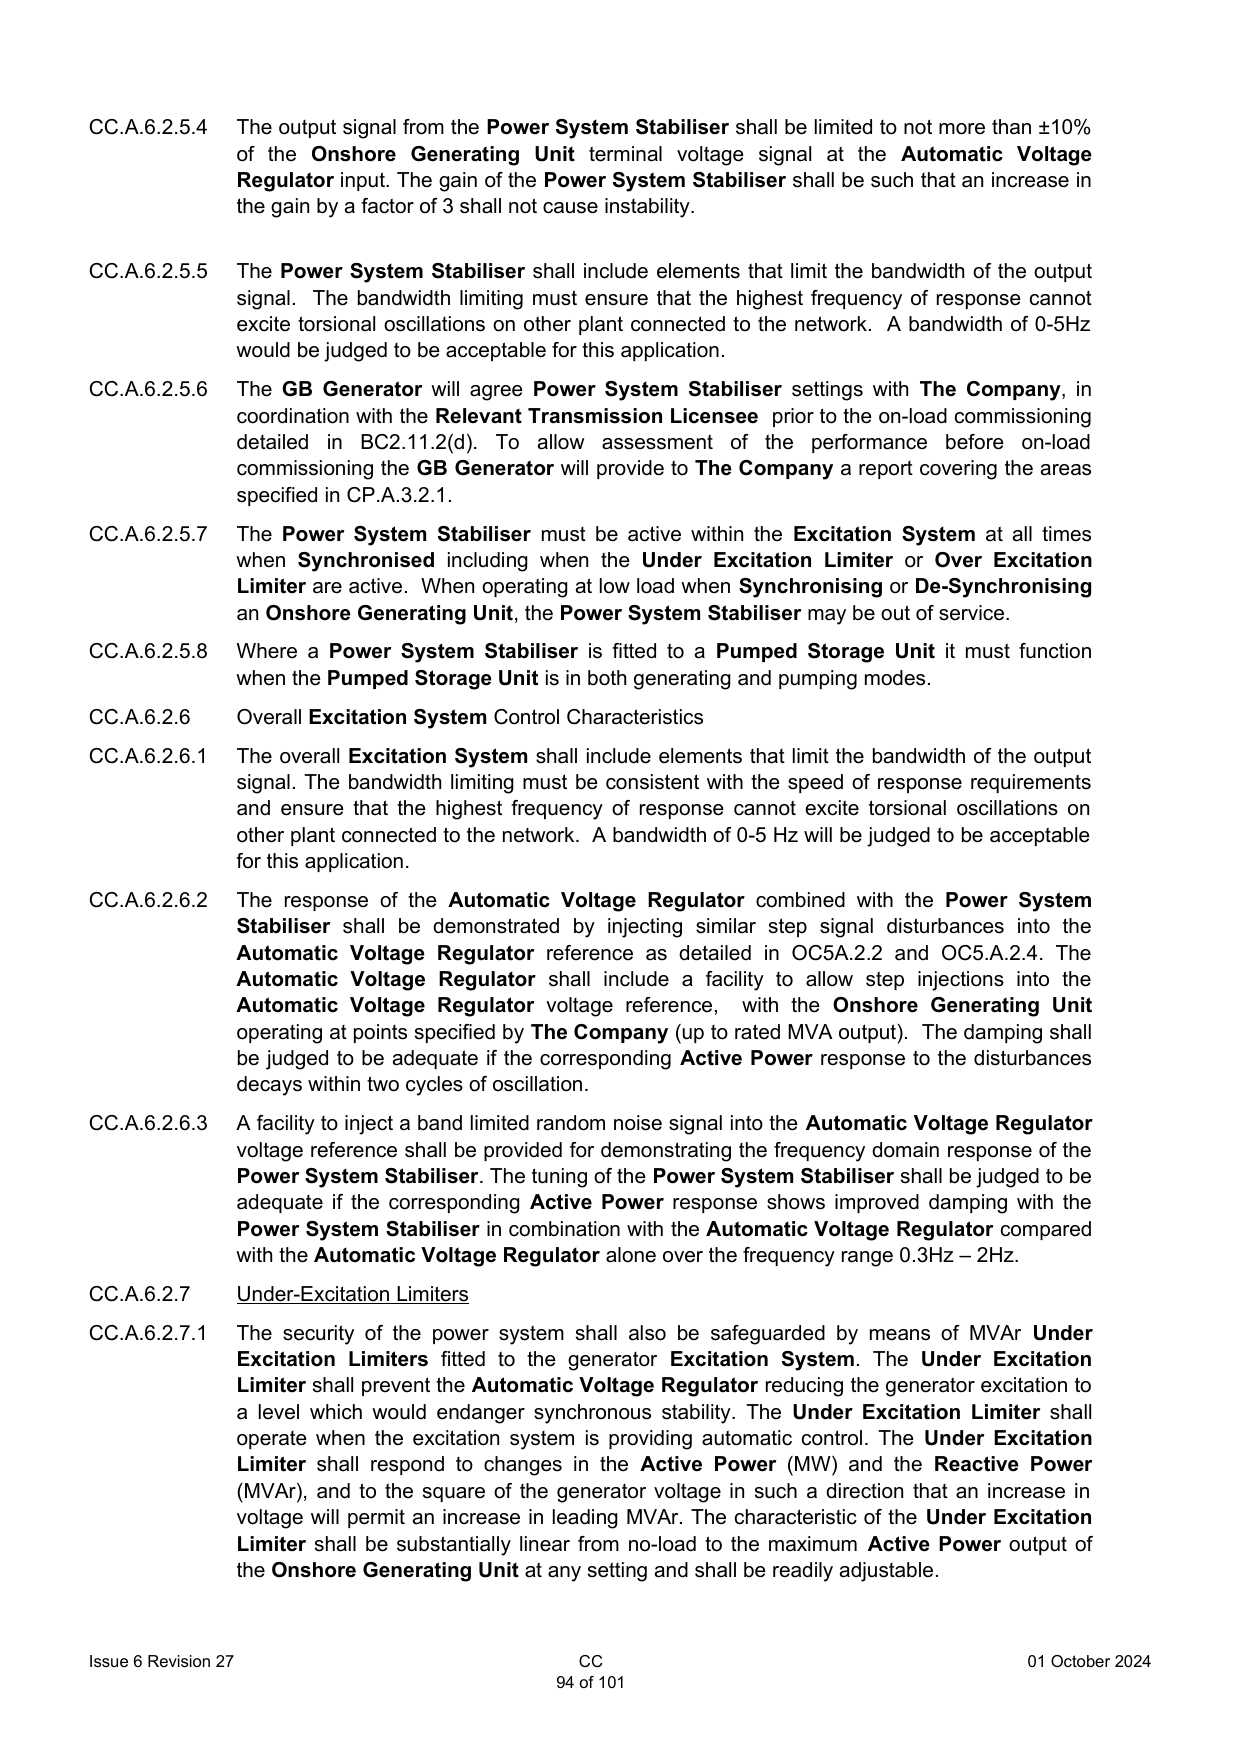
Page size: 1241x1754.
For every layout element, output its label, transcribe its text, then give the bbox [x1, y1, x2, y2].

text CC.A.6.2.6.3 A facility to inject a band limited random noise signal into the Automatic Voltage Regulator voltage reference shall be provided for demonstrating the frequency domain response of the Power System Stabiliser. The tuning of the Power System Stabiliser shall be judged to be adequate if the corresponding Active Power response shows improved damping with the Power System Stabiliser in combination with the Automatic Voltage Regulator compared with the Automatic Voltage Regulator alone over the frequency range 0.3Hz – 2Hz. [89, 1111, 1092, 1267]
text CC.A.6.2.7 Under-Excitation Limiters [89, 1282, 1092, 1306]
text CC.A.6.2.6.1 The overall Excitation System shall include elements that limit the bandwidth of the output signal. The bandwidth limiting must be consistent with the speed of response requirements and ensure that the highest frequency of response cannot excite torsional oscillations on other plant connected to the network. A bandwidth of 0-5 Hz will be judged to be acceptable for this application. [89, 743, 1092, 873]
text CC.A.6.2.5.5 The Power System Stabiliser shall include elements that limit the bandwidth of the output signal. The bandwidth limiting must ensure that the highest frequency of response cannot excite torsional oscillations on other plant connected to the network. A bandwidth of 0-5Hz would be judged to be acceptable for this application. [89, 259, 1092, 362]
text CC.A.6.2.6.2 The response of the Automatic Voltage Regulator combined with the Power System Stabiliser shall be demonstrated by injecting similar step signal disturbances into the Automatic Voltage Regulator reference as detailed in OC5A.2.2 and OC5.A.2.4. The Automatic Voltage Regulator shall include a facility to allow step injections into the Automatic Voltage Regulator voltage reference, with the Onshore Generating Unit operating at points specified by The Company (up to rated MVA output). The damping shall be judged to be adequate if the corresponding Active Power response to the disturbances decays within two cycles of oscillation. [89, 888, 1092, 1096]
text CC.A.6.2.5.6 The GB Generator will agree Power System Stabiliser settings with The Company, in coordination with the Relevant Transmission Licensee prior to the on-load commissioning detailed in BC2.11.2(d). To allow assessment of the performance before on-load commissioning the GB Generator will provide to The Company a report covering the areas specified in CP.A.3.2.1. [89, 377, 1092, 507]
text CC.A.6.2.6 Overall Excitation System Control Characteristics [89, 704, 1092, 728]
text CC.A.6.2.7.1 The security of the power system shall also be safeguarded by means of MVAr Under Excitation Limiters fitted to the generator Excitation System. The Under Excitation Limiter shall prevent the Automatic Voltage Regulator reducing the generator excitation to a level which would endanger synchronous stability. The Under Excitation Limiter shall operate when the excitation system is providing automatic control. The Under Excitation Limiter shall respond to changes in the Active Power (MW) and the Reactive Power (MVAr), and to the square of the generator voltage in such a direction that an increase in voltage will permit an increase in leading MVAr. The characteristic of the Under Excitation Limiter shall be substantially linear from no-load to the maximum Active Power output of the Onshore Generating Unit at any setting and shall be readily adjustable. [89, 1321, 1092, 1582]
text CC.A.6.2.5.8 Where a Power System Stabiliser is fitted to a Pumped Storage Unit it must function when the Pumped Storage Unit is in both generating and pumping modes. [89, 639, 1092, 690]
text CC.A.6.2.5.4 The output signal from the Power System Stabiliser shall be limited to not more than ±10% of the Onshore Generating Unit terminal voltage signal at the Automatic Voltage Regulator input. The gain of the Power System Stabiliser shall be such that an increase in the gain by a factor of 3 shall not cause instability. [89, 115, 1092, 218]
text CC.A.6.2.5.7 The Power System Stabiliser must be active within the Excitation System at all times when Synchronised including when the Under Excitation Limiter or Over Excitation Limiter are active. When operating at low load when Synchronising or De-Synchronising an Onshore Generating Unit, the Power System Stabiliser may be out of service. [89, 521, 1092, 624]
